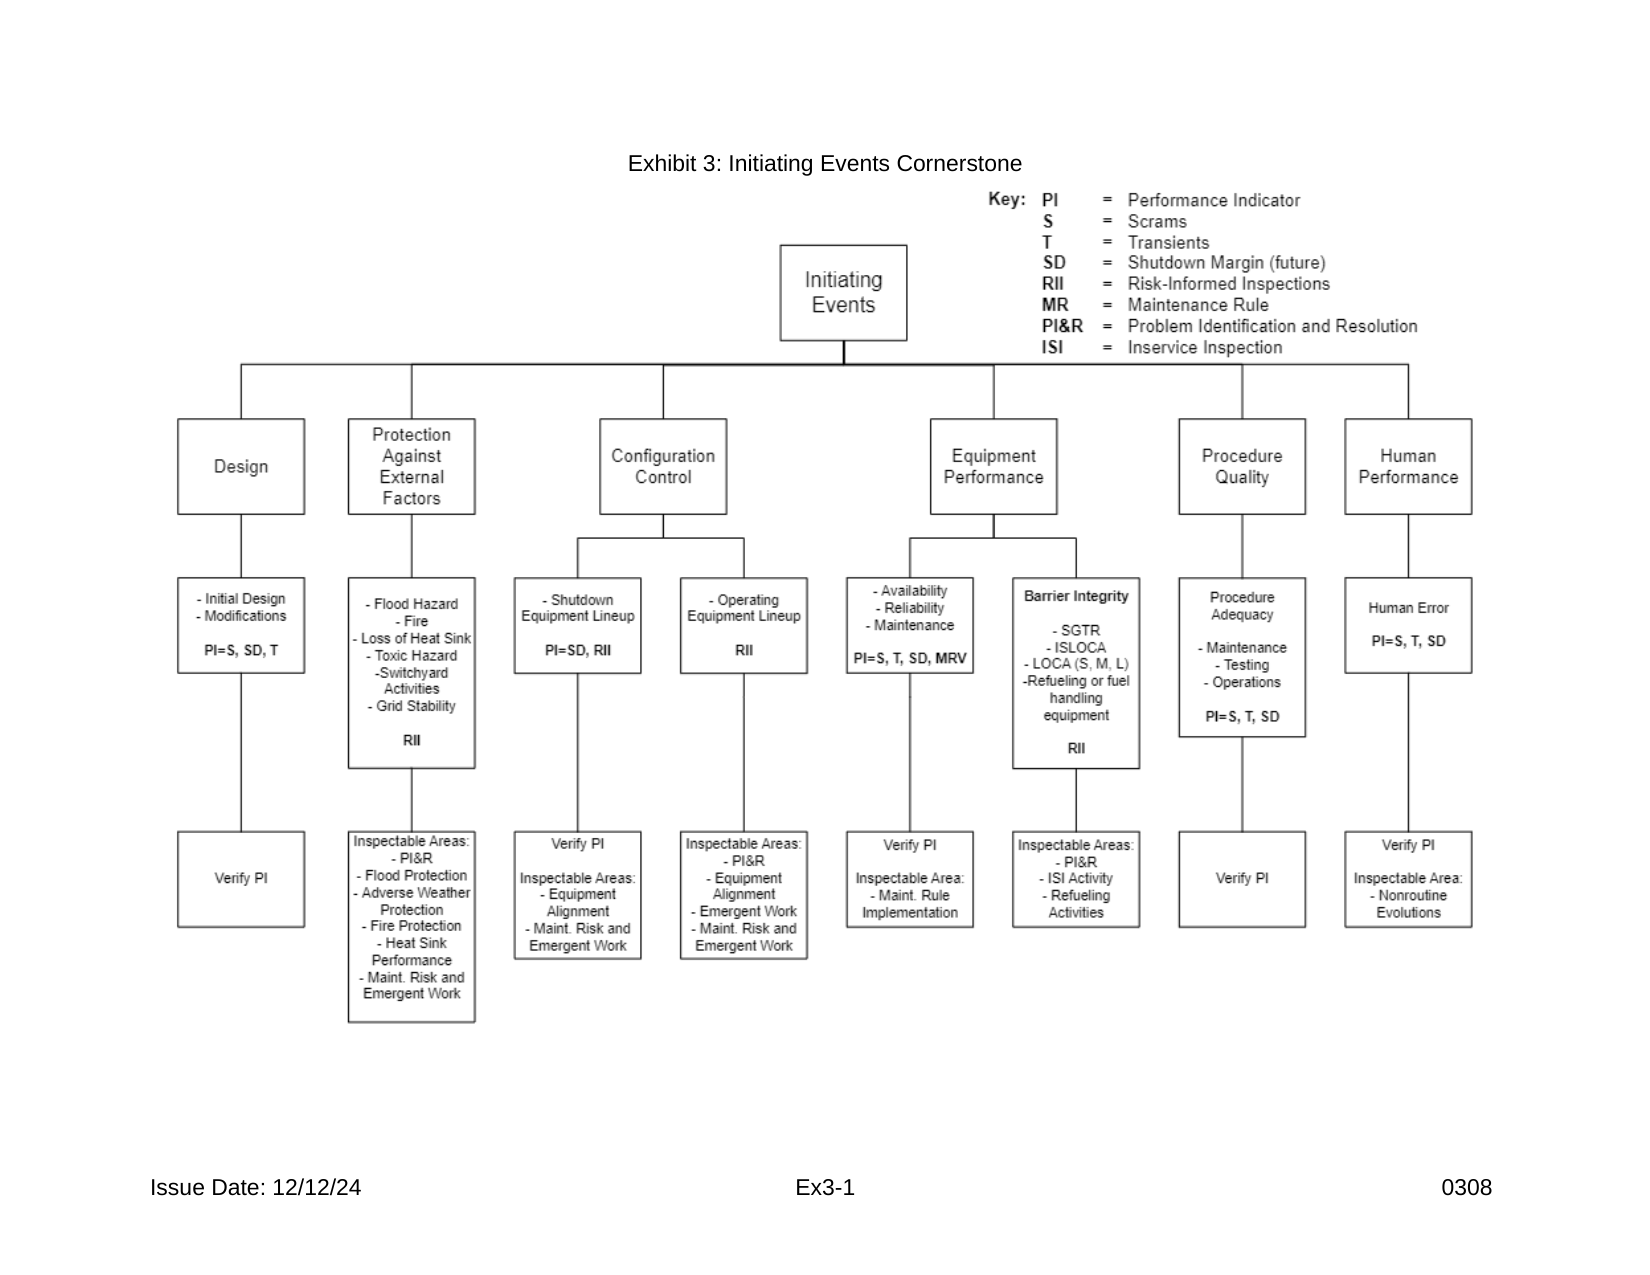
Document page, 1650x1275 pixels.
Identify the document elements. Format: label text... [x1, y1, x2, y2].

title Exhibit 3: Initiating Events Cornerstone [150, 150, 1500, 176]
picture [168, 176, 1482, 1029]
